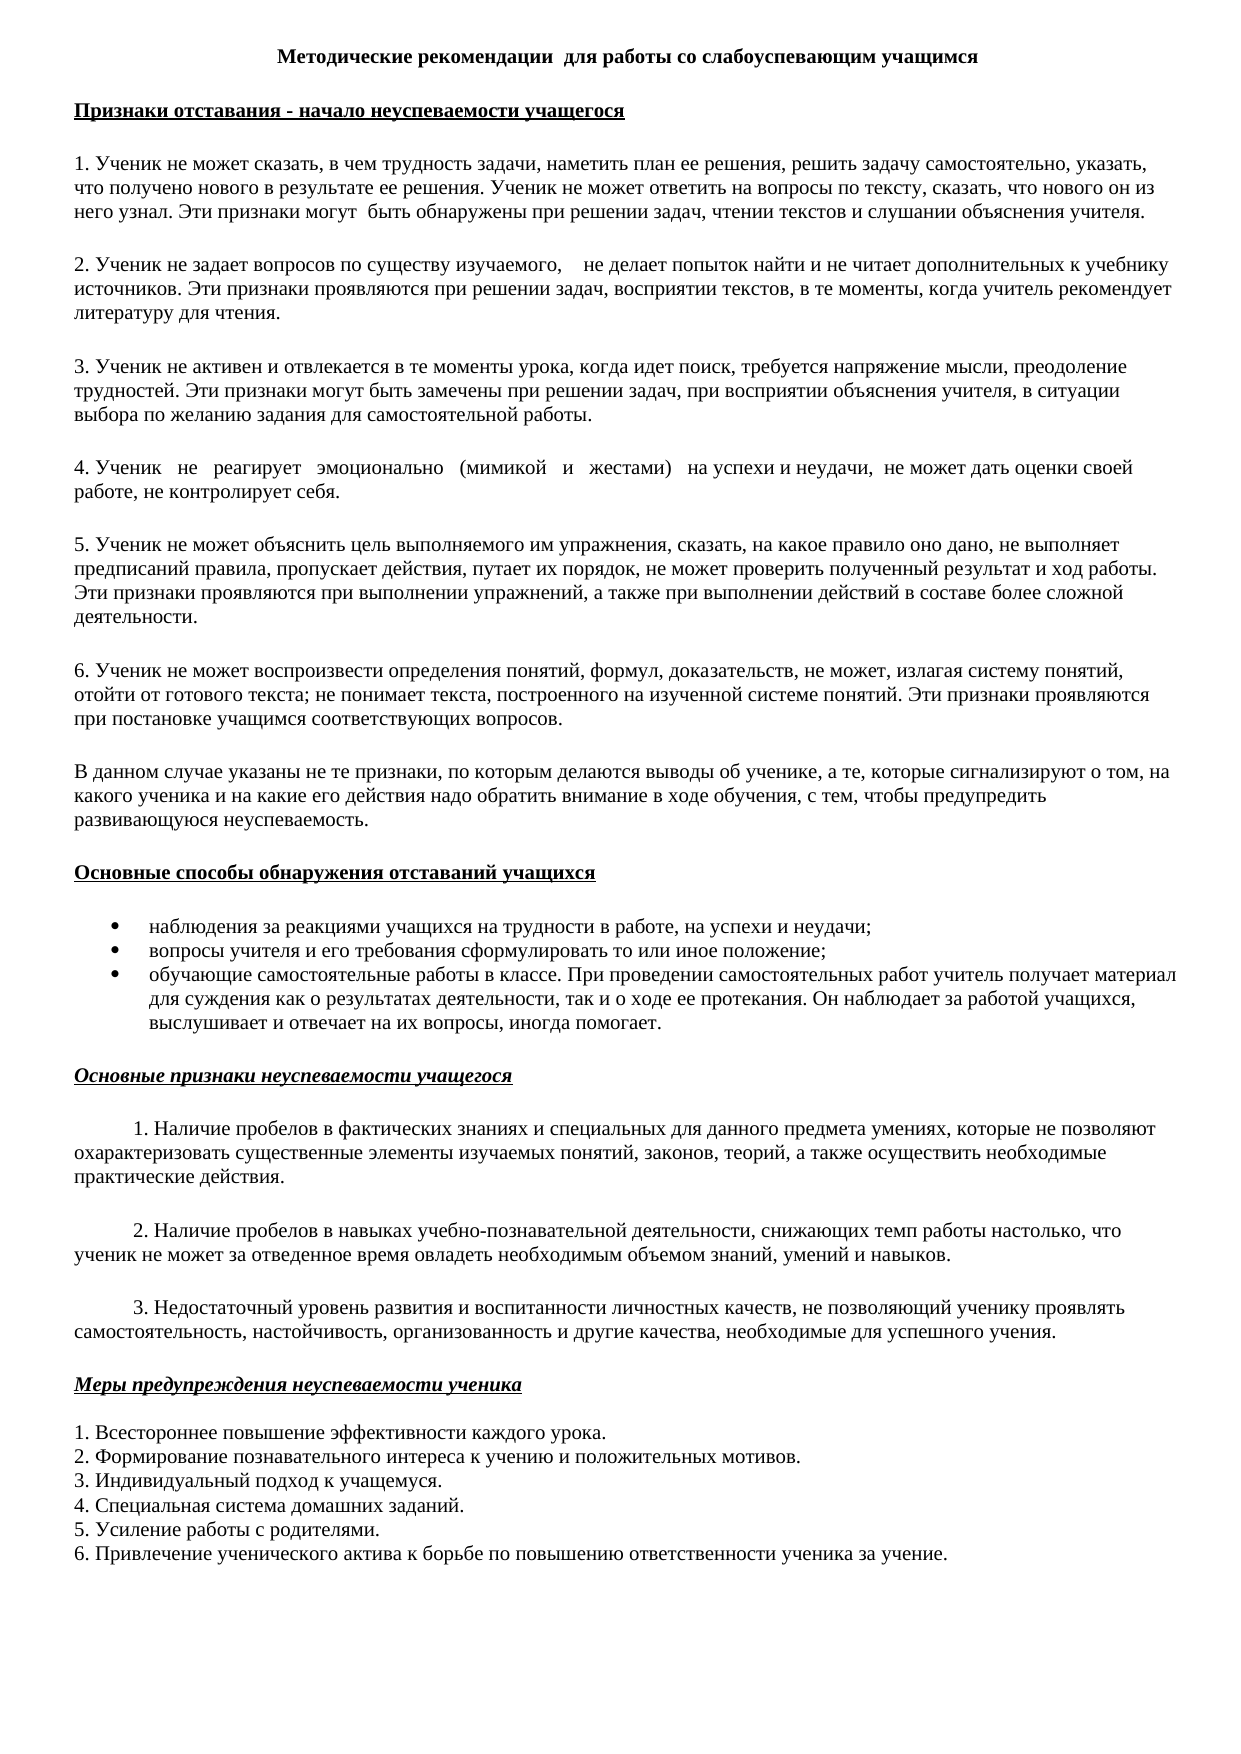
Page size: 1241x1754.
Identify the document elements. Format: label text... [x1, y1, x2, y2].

text 2. Формирование познавательного интереса к учению и положительных мотивов. [74, 1444, 1181, 1468]
text 4. Специальная система домашних заданий. [74, 1492, 1181, 1517]
text 6. Ученик не может воспроизвести определения понятий, формул, доказательств, не может, излагая систему понятий, отойти от готового текста; не понимает текста, построенного на изученной системе понятий. Эти признаки проявляются при постановке учащимся соответствующих вопросов. [74, 658, 1181, 730]
text В данном случае указаны не те признаки, по которым делаются выводы об ученике, а те, которые сигнализируют о том, на какого ученика и на какие его действия надо обратить внимание в ходе обучения, с тем, чтобы предупредить развивающуюся неуспеваемость. [74, 759, 1181, 831]
list обучающие самостоятельные работы в классе. При проведении самостоятельных работ учитель получает материал для суждения как о результатах деятельности, так и о ходе ее протекания. Он наблюдает за работой учащихся, выслушивает и отвечает на их вопросы, иногда помогает. [111, 962, 1181, 1034]
text 3. Ученик не активен и отвлекается в те моменты урока, когда идет поиск, требуется напряжение мысли, преодоление трудностей. Эти признаки могут быть замечены при решении задач, при восприятии объяснения учителя, в ситуации выбора по желанию задания для самостоятельной работы. [74, 353, 1181, 426]
text 2. Наличие пробелов в навыках учебно-познавательной деятельности, снижающих темп работы настолько, что ученик не может за отведенное время овладеть необходимым объемом знаний, умений и навыков. [74, 1218, 1181, 1266]
text 5. Ученик не может объяснить цель выполняемого им упражнения, сказать, на какое правило оно дано, не выполняет предписаний правила, пропускает действия, путает их порядок, не может проверить полученный результат и ход работы. Эти признаки проявляются при выполнении упражнений, а также при выполнении действий в составе более сложной деятельности. [74, 532, 1181, 628]
text Основные способы обнаружения отставаний учащихся [74, 860, 1181, 884]
text Основные признаки неуспеваемости учащегося [74, 1063, 1181, 1087]
list вопросы учителя и его требования сформулировать то или иное положение; [111, 938, 1181, 962]
text Методические рекомендации для работы со слабоуспевающим учащимся [74, 44, 1181, 68]
text 3. Индивидуальный подход к учащемуся. [74, 1468, 1181, 1492]
text 3. Недостаточный уровень развития и воспитанности личностных качеств, не позволяющий ученику проявлять самостоятельность, настойчивость, организованность и другие качества, необходимые для успешного учения. [74, 1295, 1181, 1343]
text 4. Ученик не реагирует эмоционально (мимикой и жестами) на успехи и неудачи, не может дать оценки своей работе, не контролирует себя. [74, 455, 1181, 503]
text 2. Ученик не задает вопросов по существу изучаемого, не делает попыток найти и не читает дополнительных к учебнику источников. Эти признаки проявляются при решении задач, восприятии текстов, в те моменты, когда учитель рекомендует литературу для чтения. [74, 252, 1181, 324]
text 5. Усиление работы с родителями. [74, 1517, 1181, 1541]
text 1. Всестороннее повышение эффективности каждого урока. [74, 1420, 1181, 1444]
text 1. Ученик не может сказать, в чем трудность задачи, наметить план ее решения, решить задачу самостоятельно, указать, что получено нового в результате ее решения. Ученик не может ответить на вопросы по тексту, сказать, что нового он из него узнал. Эти признаки могут быть обнаружены при решении задач, чтении текстов и слушании объяснения учителя. [74, 151, 1181, 223]
text 6. Привлечение ученического актива к борьбе по повышению ответственности ученика за учение. [74, 1541, 1181, 1565]
list наблюдения за реакциями учащихся на трудности в работе, на успехи и неудачи; [111, 913, 1181, 938]
text Меры предупреждения неуспеваемости ученика [74, 1372, 1181, 1396]
text 1. Наличие пробелов в фактических знаниях и специальных для данного предмета умениях, которые не позволяют охарактеризовать существенные элементы изучаемых понятий, законов, теорий, а также осуществить необходимые практические действия. [74, 1116, 1181, 1188]
text Признаки отставания - начало неуспеваемости учащегося [74, 98, 1181, 122]
